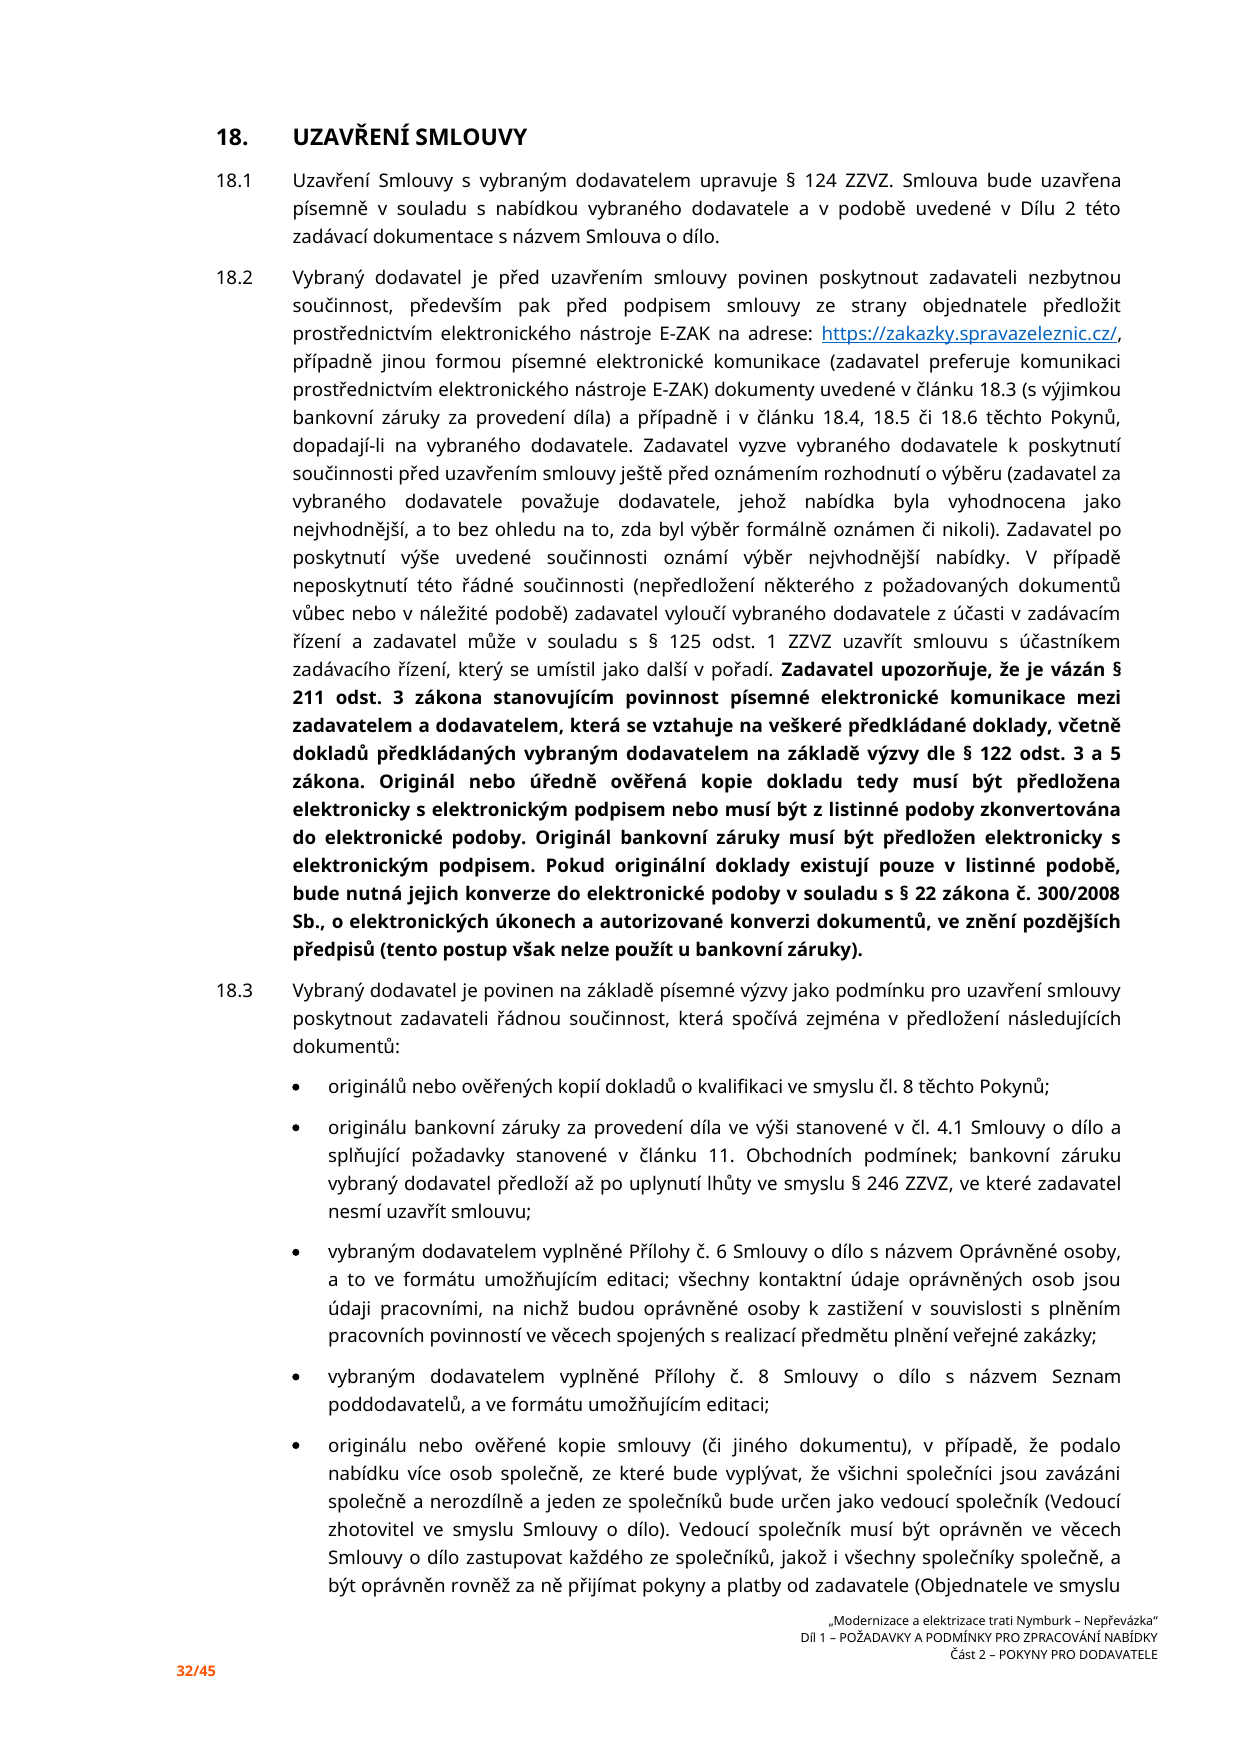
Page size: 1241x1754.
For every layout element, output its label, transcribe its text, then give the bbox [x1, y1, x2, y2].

text Vybraný dodavatel je povinen na základě písemné výzvy jako podmínku pro uzavření smlouvy poskytnout zadavateli řádnou součinnost, která spočívá zejména v předložení následujících dokumentů: [216, 977, 1122, 1059]
text originálů nebo ověřených kopií dokladů o kvalifikaci ve smyslu čl. 8 těchto Pokynů; [292, 1074, 1122, 1099]
text originálu bankovní záruky za provedení díla ve výši stanovené v čl. 4.1 Smlouvy o dílo a splňující požadavky stanovené v článku 11. Obchodních podmínek; bankovní záruku vybraný dodavatel předloží až po uplynutí lhůty ve smyslu § 246 ZZVZ, ve které zadavatel nesmí uzavřít smlouvu; [292, 1114, 1122, 1224]
text Vybraný dodavatel je před uzavřením smlouvy povinen poskytnout zadavateli nezbytnou součinnost, především pak před podpisem smlouvy ze strany objednatele předložit prostřednictvím elektronického nástroje E-ZAK na adrese: https://zakazky.spravazeleznic.cz/, případně jinou formou písemné elektronické komunikace (zadavatel preferuje komunikaci prostřednictvím elektronického nástroje E-ZAK) dokumenty uvedené v článku 18.3 (s výjimkou bankovní záruky za provedení díla) a případně i v článku 18.4, 18.5 či 18.6 těchto Pokynů, dopadají-li na vybraného dodavatele. Zadavatel vyzve vybraného dodavatele k poskytnutí součinnosti před uzavřením smlouvy ještě před oznámením rozhodnutí o výběru (zadavatel za vybraného dodavatele považuje dodavatele, jehož nabídka byla vyhodnocena jako nejvhodnější, a to bez ohledu na to, zda byl výběr formálně oznámen či nikoli). Zadavatel po poskytnutí výše uvedené součinnosti oznámí výběr nejvhodnější nabídky. V případě neposkytnutí této řádné součinnosti (nepředložení některého z požadovaných dokumentů vůbec nebo v náležité podobě) zadavatel vyloučí vybraného dodavatele z účasti v zadávacím řízení a zadavatel může v souladu s § 125 odst. 1 ZZVZ uzavřít smlouvu s účastníkem zadávacího řízení, který se umístil jako další v pořadí. Zadavatel upozorňuje, že je vázán § 211 odst. 3 zákona stanovujícím povinnost písemné elektronické komunikace mezi zadavatelem a dodavatelem, která se vztahuje na veškeré předkládané doklady, včetně dokladů předkládaných vybraným dodavatelem na základě výzvy dle § 122 odst. 3 a 5 zákona. Originál nebo úředně ověřená kopie dokladu tedy musí být předložena elektronicky s elektronickým podpisem nebo musí být z listinné podoby zkonvertována do elektronické podoby. Originál bankovní záruky musí být předložen elektronicky s elektronickým podpisem. Pokud originální doklady existují pouze v listinné podobě, bude nutná jejich konverze do elektronické podoby v souladu s § 22 zákona č. 300/2008 Sb., o elektronických úkonech a autorizované konverzi dokumentů, ve znění pozdějších předpisů (tento postup však nelze použít u bankovní záruky). [216, 264, 1122, 962]
text vybraným dodavatelem vyplněné Přílohy č. 6 Smlouvy o dílo s názvem Oprávněné osoby, a to ve formátu umožňujícím editaci; všechny kontaktní údaje oprávněných osob jsou údaji pracovními, na nichž budou oprávněné osoby k zastižení v souvislosti s plněním pracovních povinností ve věcech spojených s realizací předmětu plnění veřejné zakázky; [292, 1239, 1122, 1348]
text Uzavření Smlouvy s vybraným dodavatelem upravuje § 124 ZZVZ. Smlouva bude uzavřena písemně v souladu s nabídkou vybraného dodavatele a v podobě uvedené v Dílu 2 této zadávací dokumentace s názvem Smlouva o dílo. [216, 167, 1122, 249]
text vybraným dodavatelem vyplněné Přílohy č. 8 Smlouvy o dílo s názvem Seznam poddodavatelů, a ve formátu umožňujícím editaci; [292, 1363, 1122, 1417]
text UZAVŘENÍ SMLOUVY [216, 121, 1122, 152]
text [292, 1432, 1122, 1597]
